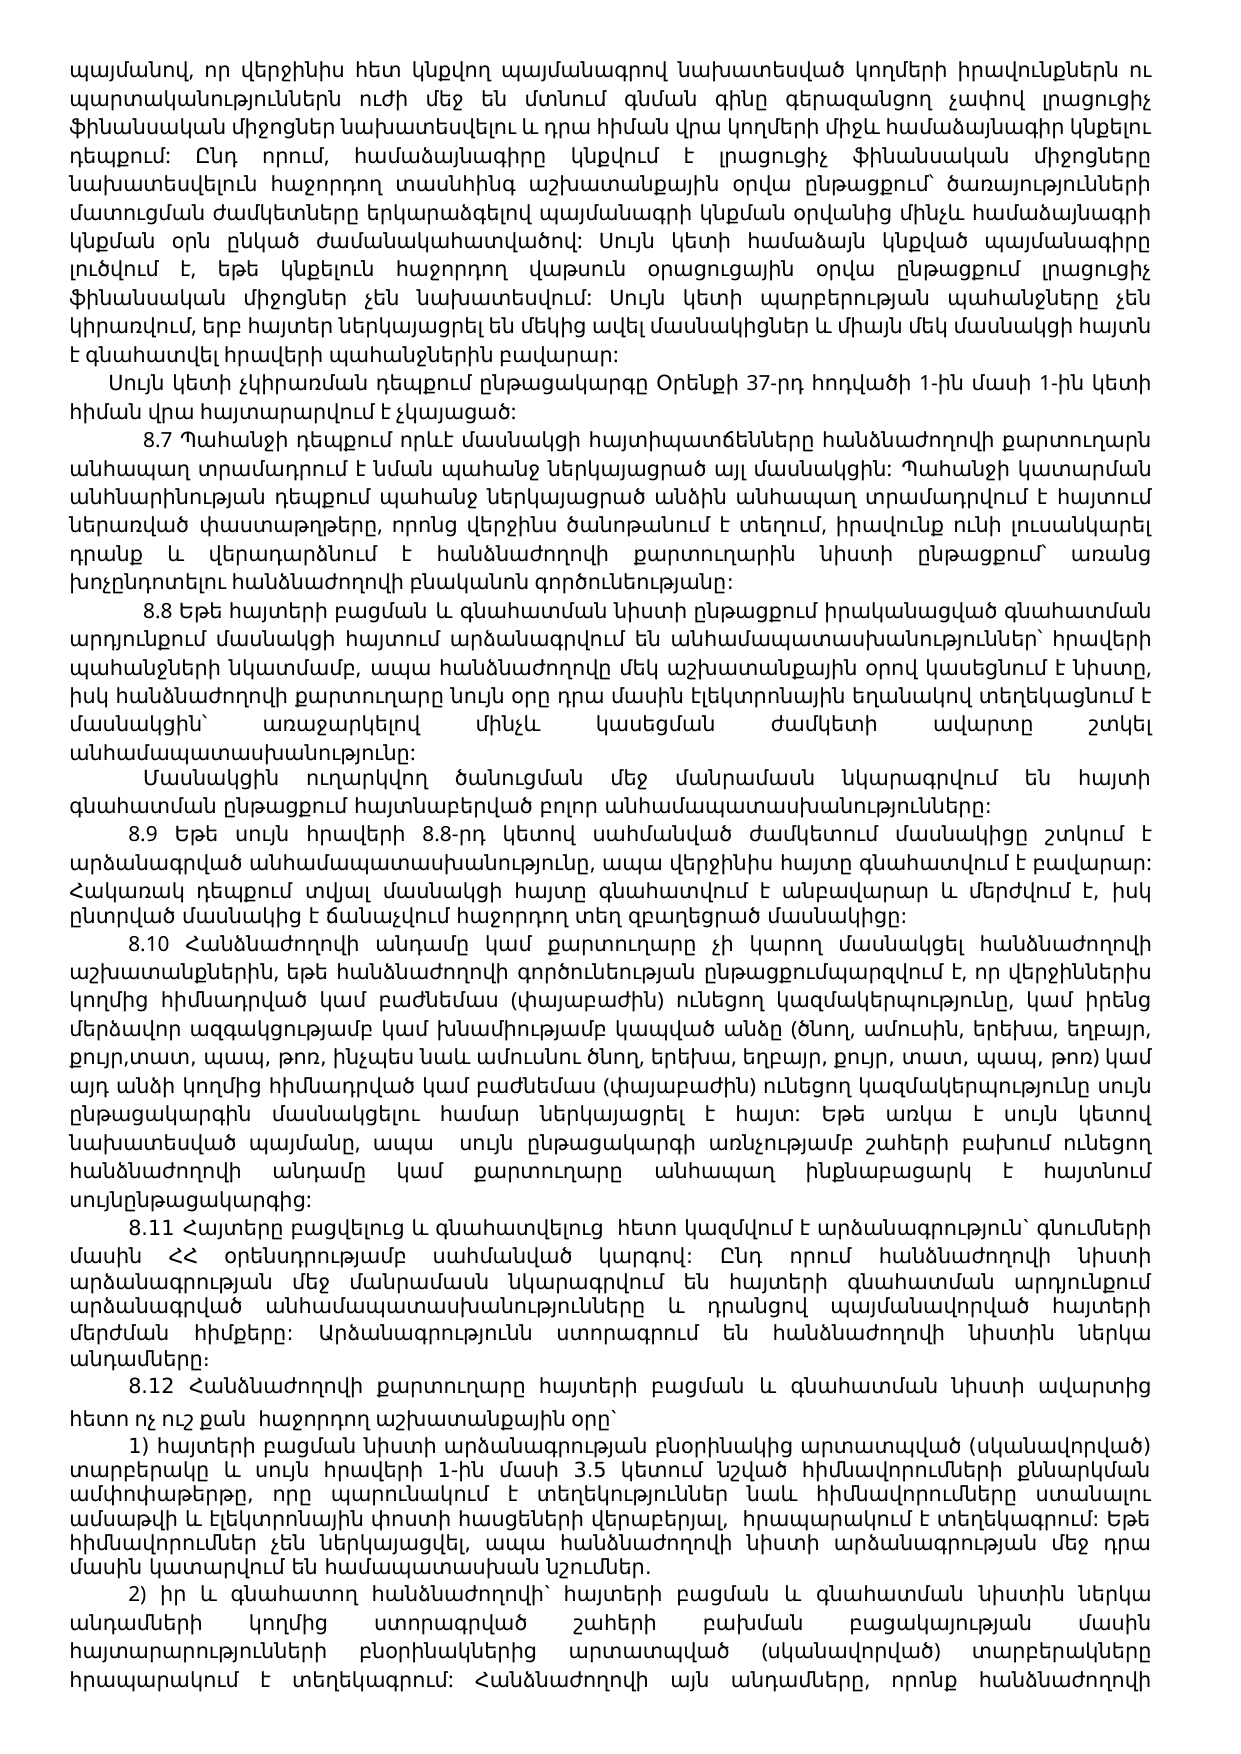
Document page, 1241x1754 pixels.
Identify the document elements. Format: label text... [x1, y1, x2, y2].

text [69, 56, 1152, 368]
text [69, 1579, 1152, 1693]
text 1) հայտերի բացման նիստի արձանագրության բնօրինակից արտատպված (սկանավորված) տարբերակը և սույն հրավերի 1-ին մասի 3.5 կետում նշված հիմնավորումների քննարկման ամփոփաթերթը, որը պարունակում է տեղեկություններ նաև հիմնավորումները ստանալու ամսաթվի և էլեկտրոնային փոստի հասցեների վերաբերյալ, հրապարակում է տեղեկագրում: Եթե հիմնավորումներ չեն ներկայացվել, ապա հանձնաժողովի նիստի արձանագրության մեջ դրա մասին կատարվում են համապատասխան նշումներ. [69, 1434, 1152, 1579]
text Մասնակցին ուղարկվող ծանուցման մեջ մանրամասն նկարագրվում են հայտի գնահատման ընթացքում հայտնաբերված բոլոր անհամապատասխանությունները: [69, 766, 1152, 819]
text Սույն կետի չկիրառման դեպքում ընթացակարգը Օրենքի 37-րդ հոդվածի 1-ին մասի 1-ին կետի հիման վրա հայտարարվում է չկայացած: [69, 368, 1152, 425]
text 8.8 Եթե հայտերի բացման և գնահատման նիստի ընթացքում իրականացված գնահատման արդյունքում մասնակցի հայտում արձանագրվում են անհամապատասխանություններ՝ հրավերի պահանջների նկատմամբ, ապա հանձնաժողովը մեկ աշխատանքային օրով կասեցնում է նիստը, իսկ հանձնաժողովի քարտուղարը նույն օրը դրա մասին էլեկտրոնային եղանակով տեղեկացնում է մասնակցին՝ առաջարկելով մինչև կասեցման ժամկետի ավարտը շտկել անհամապատասխանությունը: [69, 596, 1152, 766]
text 8.10 Հանձնաժողովի անդամը կամ քարտուղարը չի կարող մասնակցել հանձնաժողովի աշխատանքներին, եթե հանձնաժողովի գործունեության ընթացքումպարզվում է, որ վերջիններիս կողմից հիմնադրված կամ բաժնեմաս (փայաբաժին) ունեցող կազմակերպությունը, կամ իրենց մերձավոր ազգակցությամբ կամ խնամիությամբ կապված անձը (ծնող, ամուսին, երեխա, եղբայր, քույր,տատ, պապ, թոռ, ինչպես նաև ամուսնու ծնող, երեխա, եղբայր, քույր, տատ, պապ, թոռ) կամ այդ անձի կողմից հիմնադրված կամ բաժնեմաս (փայաբաժին) ունեցող կազմակերպությունը սույն ընթացակարգին մասնակցելու համար ներկայացրել է հայտ: Եթե առկա է սույն կետով նախատեսված պայմանը, ապա սույն ընթացակարգի առնչությամբ շահերի բախում ունեցող հանձնաժողովի անդամը կամ քարտուղարը անհապաղ ինքնաբացարկ է հայտնում սույնընթացակարգից: [69, 929, 1152, 1213]
text 8.7 Պահանջի դեպքում որևէ մասնակցի հայտիպատճենները հանձնաժողովի քարտուղարն անհապաղ տրամադրում է նման պահանջ ներկայացրած այլ մասնակցին: Պահանջի կատարման անհնարինության դեպքում պահանջ ներկայացրած անձին անհապաղ տրամադրվում է հայտում ներառված փաստաթղթերը, որոնց վերջինս ծանոթանում է տեղում, իրավունք ունի լուսանկարել դրանք և վերադարձնում է հանձնաժողովի քարտուղարին նիստի ընթացքում՝ առանց խոչընդոտելու հանձնաժողովի բնականոն գործունեությանը: [69, 425, 1152, 596]
text 8.9 Եթե սույն հրավերի 8.8-րդ կետով սահմանված ժամկետում մասնակիցը շտկում է արձանագրված անհամապատասխանությունը, ապա վերջինիս հայտը գնահատվում է բավարար: Հակառակ դեպքում տվյալ մասնակցի հայտը գնահատվում է անբավարար և մերժվում է, իսկ ընտրված մասնակից է ճանաչվում հաջորդող տեղ զբաղեցրած մասնակիցը: [69, 819, 1152, 929]
text 8.12 Հանձնաժողովի քարտուղարը հայտերի բացման և գնահատման նիստի ավարտից հետո ոչ ուշ քան հաջորդող աշխատանքային օրը` [69, 1371, 1152, 1434]
text 8.11 Հայտերը բացվելուց և գնահատվելուց հետո կազմվում է արձանագրություն` գնումների մասին ՀՀ օրենսդրությամբ սահմանված կարգով: Ընդ որում հանձնաժողովի նիստի արձանագրության մեջ մանրամասն նկարագրվում են հայտերի գնահատման արդյունքում արձանագրված անհամապատասխանությունները և դրանցով պայմանավորված հայտերի մերժման հիմքերը: Արձանագրությունն ստորագրում են հանձնաժողովի նիստին ներկա անդամները։ [69, 1213, 1152, 1371]
